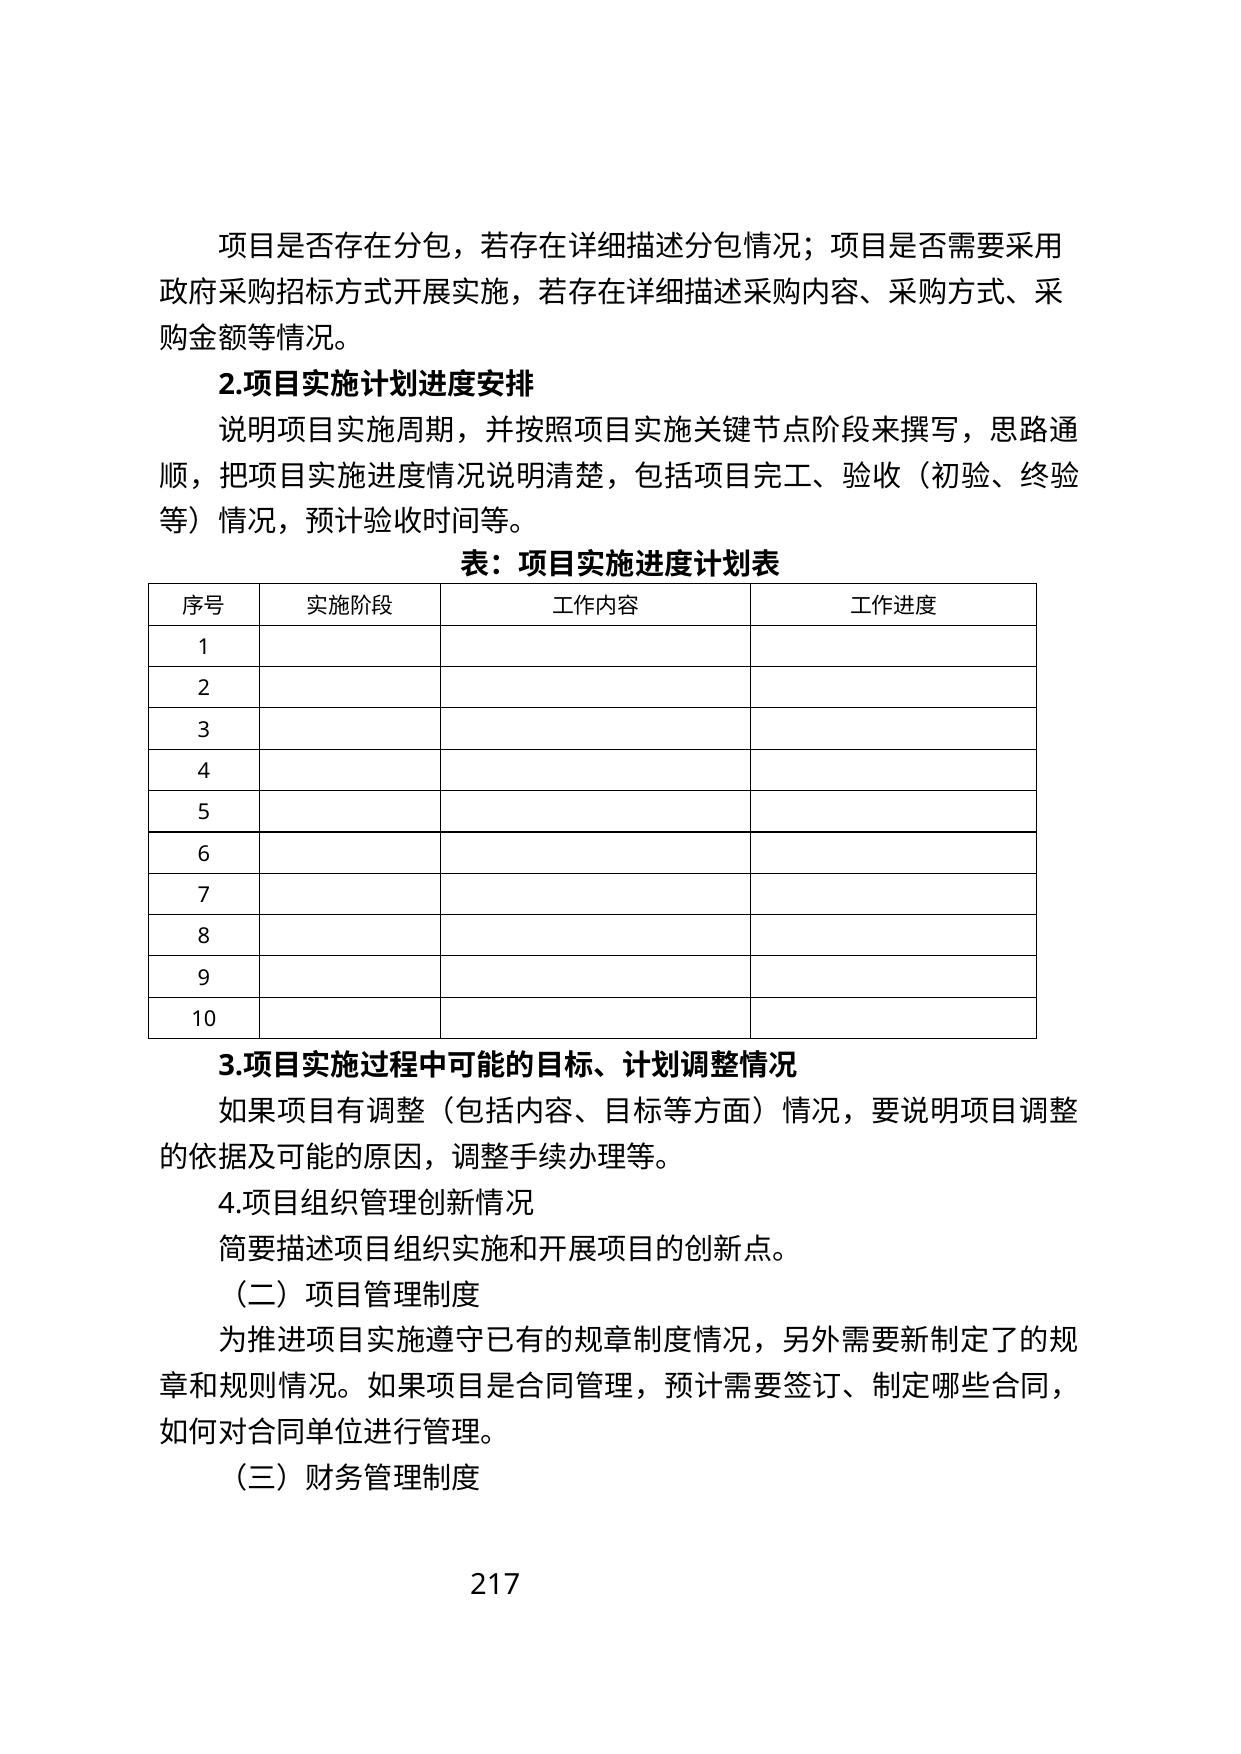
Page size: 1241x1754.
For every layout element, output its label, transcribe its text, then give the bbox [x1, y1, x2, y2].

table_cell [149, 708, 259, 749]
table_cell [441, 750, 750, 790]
text 表：项目实施进度计划表 [159, 541, 1081, 583]
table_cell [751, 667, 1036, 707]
text 3.项目实施过程中可能的目标、计划调整情况 [159, 1039, 1081, 1085]
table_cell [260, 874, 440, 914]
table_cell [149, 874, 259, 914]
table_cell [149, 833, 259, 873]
text 如果项目有调整（包括内容、目标等方面）情况，要说明项目调整的依据及可能的原因，调整手续办理等。 [159, 1085, 1081, 1177]
text （二）项目管理制度 [159, 1268, 1081, 1314]
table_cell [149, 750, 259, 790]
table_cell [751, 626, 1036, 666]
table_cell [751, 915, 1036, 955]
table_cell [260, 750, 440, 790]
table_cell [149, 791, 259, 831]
text 说明项目实施周期，并按照项目实施关键节点阶段来撰写，思路通顺，把项目实施进度情况说明清楚，包括项目完工、验收（初验、终验等）情况，预计验收时间等。 [159, 403, 1081, 541]
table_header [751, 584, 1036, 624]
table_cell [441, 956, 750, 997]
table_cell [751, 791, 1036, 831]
text 4.项目组织管理创新情况 [159, 1177, 1081, 1222]
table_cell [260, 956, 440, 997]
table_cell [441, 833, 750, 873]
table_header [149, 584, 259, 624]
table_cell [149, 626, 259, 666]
text 简要描述项目组织实施和开展项目的创新点。 [159, 1222, 1081, 1268]
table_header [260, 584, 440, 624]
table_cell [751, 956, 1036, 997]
text 2.项目实施计划进度安排 [159, 358, 1081, 403]
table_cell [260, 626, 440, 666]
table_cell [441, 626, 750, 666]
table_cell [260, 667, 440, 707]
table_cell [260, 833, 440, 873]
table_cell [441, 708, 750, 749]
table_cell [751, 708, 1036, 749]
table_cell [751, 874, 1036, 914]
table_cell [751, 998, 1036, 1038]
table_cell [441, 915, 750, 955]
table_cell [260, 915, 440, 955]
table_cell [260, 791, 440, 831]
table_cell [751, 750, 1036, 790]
text 项目是否存在分包，若存在详细描述分包情况；项目是否需要采用政府采购招标方式开展实施，若存在详细描述采购内容、采购方式、采购金额等情况。 [159, 220, 1081, 358]
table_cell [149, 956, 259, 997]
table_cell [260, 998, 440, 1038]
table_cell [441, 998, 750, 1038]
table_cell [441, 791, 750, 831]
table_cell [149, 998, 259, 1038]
text （三）财务管理制度 [159, 1452, 1081, 1497]
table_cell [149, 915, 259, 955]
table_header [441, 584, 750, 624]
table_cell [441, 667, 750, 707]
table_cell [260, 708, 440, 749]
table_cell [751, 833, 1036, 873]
text 为推进项目实施遵守已有的规章制度情况，另外需要新制定了的规章和规则情况。如果项目是合同管理，预计需要签订、制定哪些合同，如何对合同单位进行管理。 [159, 1314, 1081, 1452]
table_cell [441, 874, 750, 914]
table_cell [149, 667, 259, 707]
